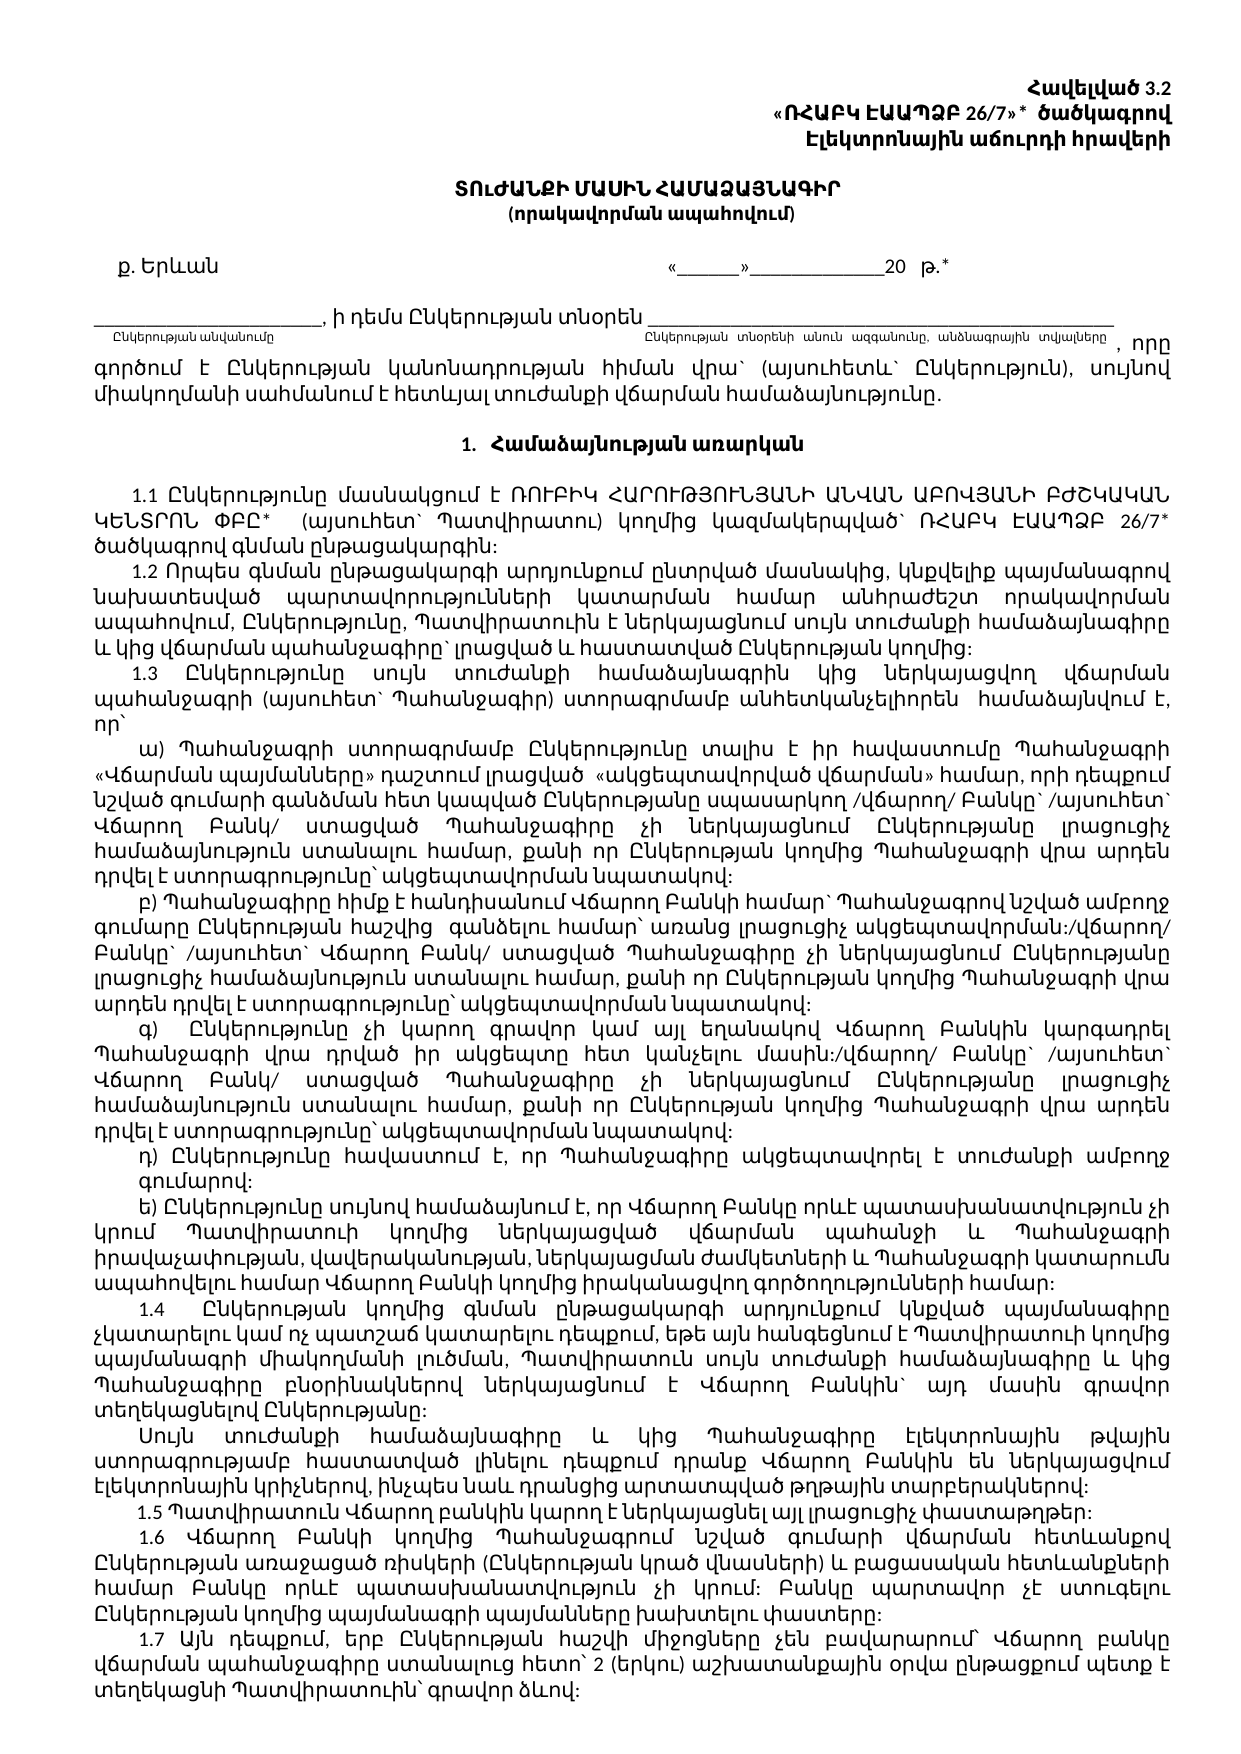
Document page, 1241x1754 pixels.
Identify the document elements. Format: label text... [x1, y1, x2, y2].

text 1.7 Այն դեպքում, երբ Ընկերության հաշվի միջոցները չեն բավարարում՝ Վճարող բանկը վճարման պահանջագիրը ստանալուց հետո՝ 2 (երկու) աշխատանքային օրվա ընթացքում պետք է տեղեկացնի Պատվիրատուին՝ գրավոր ձևով: [94, 1626, 1171, 1702]
text 1.2 Որպես գնման ընթացակարգի արդյունքում ընտրված մասնակից, կնքվելիք պայմանագրով նախատեսված պարտավորությունների կատարման համար անհրաժեշտ որակավորման ապահովում, Ընկերությունը, Պատվիրատուին է ներկայացնում սույն տուժանքի համաձայնագիրը և կից վճարման պահանջագիրը` լրացված և հաստատված Ընկերության կողմից: [94, 559, 1171, 660]
text ե) Ընկերությունը սույնով համաձայնում է, որ Վճարող Բանկը որևէ պատասխանատվություն չի կրում Պատվիրատուի կողմից ներկայացված վճարման պահանջի և Պահանջագրի իրավաչափության, վավերականության, ներկայացման ժամկետների և Պահանջագրի կատարումն ապահովելու համար Վճարող Բանկի կողմից իրականացվող գործողությունների համար: [94, 1194, 1171, 1296]
text Հավելված 3.2 [94, 75, 1171, 100]
text 1.3 Ընկերությունը սույն տուժանքի համաձայնագրին կից ներկայացվող վճարման պահանջագրի (այսուհետ` Պահանջագիր) ստորագրմամբ անհետկանչելիորեն համաձայնվում է, որ՝ [94, 660, 1171, 737]
text 1.4 Ընկերության կողմից գնման ընթացակարգի արդյունքում կնքված պայմանագիրը չկատարելու կամ ոչ պատշաճ կատարելու դեպքում, եթե այն հանգեցնում է Պատվիրատուի կողմից պայմանագրի միակողմանի լուծման, Պատվիրատուն սույն տուժանքի համաձայնագիրը և կից Պահանջագիրը բնօրինակներով ներկայացնում է Վճարող Բանկին` այդ մասին գրավոր տեղեկացնելով Ընկերությանը: [94, 1296, 1171, 1423]
text Էլեկտրոնային աճուրդի հրավերի [94, 126, 1171, 151]
text (որակավորման ապահովում) [94, 202, 1171, 225]
text 1.5 Պատվիրատուն Վճարող բանկին կարող է ներկայացնել այլ լրացուցիչ փաստաթղթեր: [94, 1499, 1171, 1524]
text գ) Ընկերությունը չի կարող գրավոր կամ այլ եղանակով Վճարող Բանկին կարգադրել Պահանջագրի վրա դրված իր ակցեպտը հետ կանչելու մասին:/վճարող/ Բանկը` /այսուհետ` Վճարող Բանկ/ ստացված Պահանջագիրը չի ներկայացնում Ընկերությանը լրացուցիչ համաձայնություն ստանալու համար, քանի որ Ընկերության կողմից Պահանջագրի վրա արդեն դրվել է ստորագրությունը՝ ակցեպտավորման նպատակով: [94, 1016, 1171, 1143]
text ՏՈւԺԱՆՔԻ ՄԱՍԻՆ ՀԱՄԱՁԱՅՆԱԳԻՐ [94, 177, 1171, 202]
text դ) Ընկերությունը հավաստում է, որ Պահանջագիրը ակցեպտավորել է տուժանքի ամբողջ գումարով: [138, 1143, 1171, 1194]
text բ) Պահանջագիրը հիմք է հանդիսանում Վճարող Բանկի համար` Պահանջագրով նշված ամբողջ գումարը Ընկերության հաշվից գանձելու համար՝ առանց լրացուցիչ ակցեպտավորման:/վճարող/ Բանկը` /այսուհետ` Վճարող Բանկ/ ստացված Պահանջագիրը չի ներկայացնում Ընկերությանը լրացուցիչ համաձայնություն ստանալու համար, քանի որ Ընկերության կողմից Պահանջագրի վրա արդեն դրվել է ստորագրությունը՝ ակցեպտավորման նպատակով: [94, 889, 1171, 1016]
text 1.6 Վճարող Բանկի կողմից Պահանջագրում նշված գումարի վճարման հետևանքով Ընկերության առաջացած ռիսկերի (Ընկերության կրած վնասների) և բացասական հետևանքների համար Բանկը որևէ պատասխանատվություն չի կրում: Բանկը պարտավոր չէ ստուգելու Ընկերության կողմից պայմանագրի պայմանները խախտելու փաստերը: [94, 1524, 1171, 1626]
text ______________________, ի դեմս Ընկերության տնօրեն _____________________________________________ [94, 304, 1171, 330]
text Սույն տուժանքի համաձայնագիրը և կից Պահանջագիրը էլեկտրոնային թվային ստորագրությամբ հաստատված լինելու դեպքում դրանք Վճարող Բանկին են ներկայացվում էլեկտրոնային կրիչներով, ինչպես նաև դրանցից արտատպված թղթային տարբերակներով: [94, 1423, 1171, 1499]
text «ՌՀԱԲԿ ԷԱԱՊՁԲ 26/7»* ծածկագրով [94, 100, 1171, 126]
text Ընկերության անվանումը Ընկերության տնօրենի անուն ազգանունը, անձնագրային տվյալները , որը գործում է Ընկերության կանոնադրության հիման վրա` (այսուհետև` Ընկերություն), սույնով միակողմանի սահմանում է հետևյալ տուժանքի վճարման համաձայնությունը. [94, 330, 1171, 406]
text 1.1 Ընկերությունը մասնակցում է ՌՈՒԲԻԿ ՀԱՐՈՒԹՅՈՒՆՅԱՆԻ ԱՆՎԱՆ ԱԲՈՎՅԱՆԻ ԲԺՇԿԱԿԱՆ ԿԵՆՏՐՈՆ ՓԲԸ* (այսուհետ` Պատվիրատու) կողմից կազմակերպված` ՌՀԱԲԿ ԷԱԱՊՁԲ 26/7* ծածկագրով գնման ընթացակարգին: [94, 482, 1171, 559]
text 1. Համաձայնության առարկան [94, 432, 1171, 457]
text ա) Պահանջագրի ստորագրմամբ Ընկերությունը տալիս է իր հավաստումը Պահանջագրի «Վճարման պայմանները» դաշտում լրացված «ակցեպտավորված վճարման» համար, որի դեպքում նշված գումարի գանձման հետ կապված Ընկերությանը սպասարկող /վճարող/ Բանկը` /այսուհետ` Վճարող Բանկ/ ստացված Պահանջագիրը չի ներկայացնում Ընկերությանը լրացուցիչ համաձայնություն ստանալու համար, քանի որ Ընկերության կողմից Պահանջագրի վրա արդեն դրվել է ստորագրությունը՝ ակցեպտավորման նպատակով: [94, 737, 1171, 889]
text ք. Երևան «______»_____________20 թ.* [94, 254, 1171, 279]
